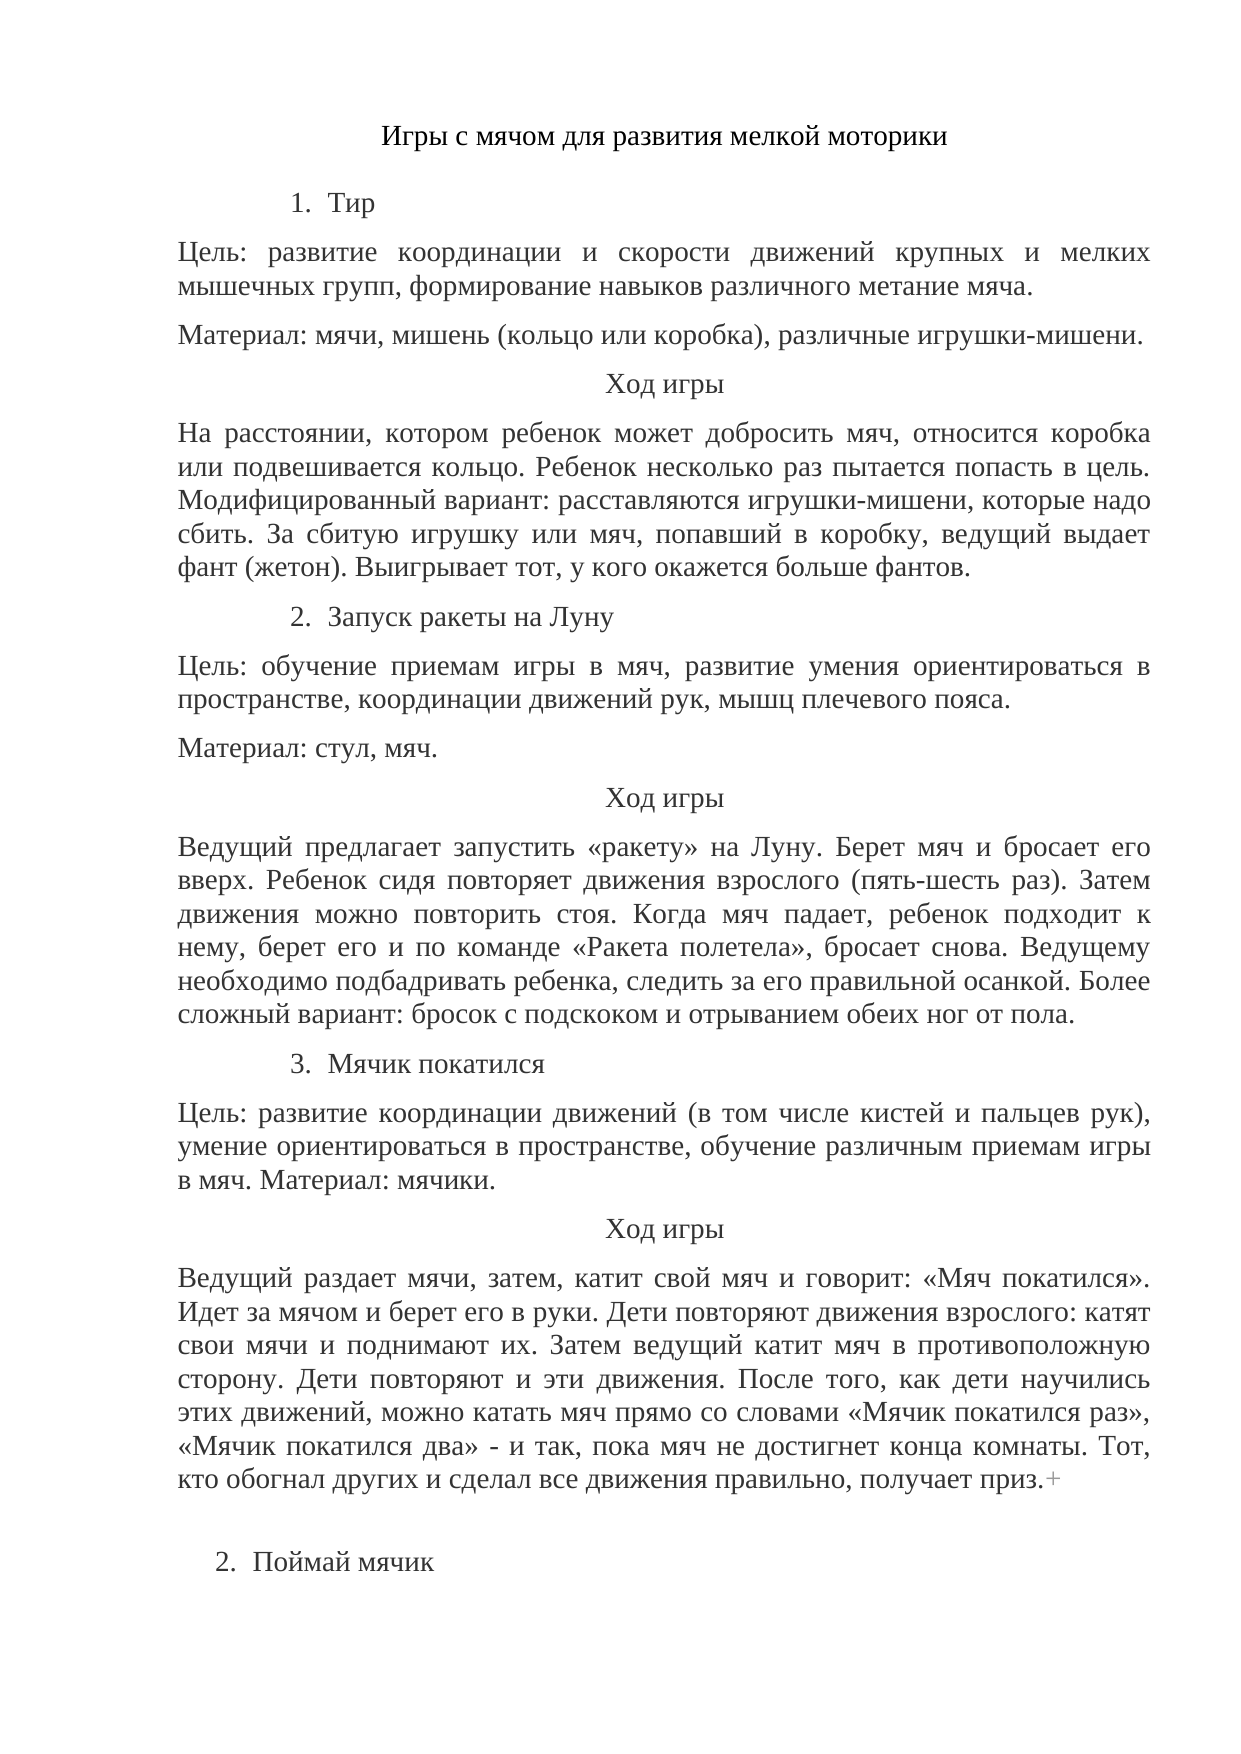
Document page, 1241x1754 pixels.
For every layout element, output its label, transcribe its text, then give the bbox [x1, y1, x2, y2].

text Материал: мячи, мишень (кольцо или коробка), различные игрушки-мишени. [177, 317, 1152, 351]
text Игры с мячом для развития мелкой моторики [177, 118, 1152, 152]
text Ход игры [177, 1211, 1152, 1245]
list Поймай мячик [215, 1544, 1152, 1578]
text Ход игры [177, 366, 1152, 400]
text Цель: развитие координации движений (в том числе кистей и пальцев рук), умение ориентироваться в пространстве, обучение различным приемам игры в мяч. Материал: мячики. [177, 1095, 1152, 1196]
list Тир [290, 185, 1152, 219]
text На расстоянии, котором ребенок может добросить мяч, относится коробка или подвешивается кольцо. Ребенок несколько раз пытается попасть в цель. Модифицированный вариант: расставляются игрушки-мишени, которые надо сбить. За сбитую игрушку или мяч, попавший в коробку, ведущий выдает фант (жетон). Выигрывает тот, у кого окажется больше фантов. [177, 415, 1152, 583]
text Ведущий раздает мячи, затем, катит свой мяч и говорит: «Мяч покатился». Идет за мячом и берет его в руки. Дети повторяют движения взрослого: катят свои мячи и поднимают их. Затем ведущий катит мяч в противоположную сторону. Дети повторяют и эти движения. После того, как дети научились этих движений, можно катать мяч прямо со словами «Мячик покатился раз», «Мячик покатился два» - и так, пока мяч не достигнет конца комнаты. Тот, кто обогнал других и сделал все движения правильно, получает приз.+ [177, 1260, 1152, 1495]
list Запуск ракеты на Луну [290, 599, 1152, 632]
list Мячик покатился [290, 1046, 1152, 1079]
text Ход игры [177, 780, 1152, 813]
text Цель: обучение приемам игры в мяч, развитие умения ориентироваться в пространстве, координации движений рук, мышц плечевого пояса. [177, 648, 1152, 715]
text Материал: стул, мяч. [177, 731, 1152, 764]
text Цель: развитие координации и скорости движений крупных и мелких мышечных групп, формирование навыков различного метание мяча. [177, 234, 1152, 301]
text Ведущий предлагает запустить «ракету» на Луну. Берет мяч и бросает его вверх. Ребенок сидя повторяет движения взрослого (пять-шесть раз). Затем движения можно повторить стоя. Когда мяч падает, ребенок подходит к нему, берет его и по команде «Ракета полетела», бросает снова. Ведущему необходимо подбадривать ребенка, следить за его правильной осанкой. Более сложный вариант: бросок с подскоком и отрыванием обеих ног от пола. [177, 829, 1152, 1030]
